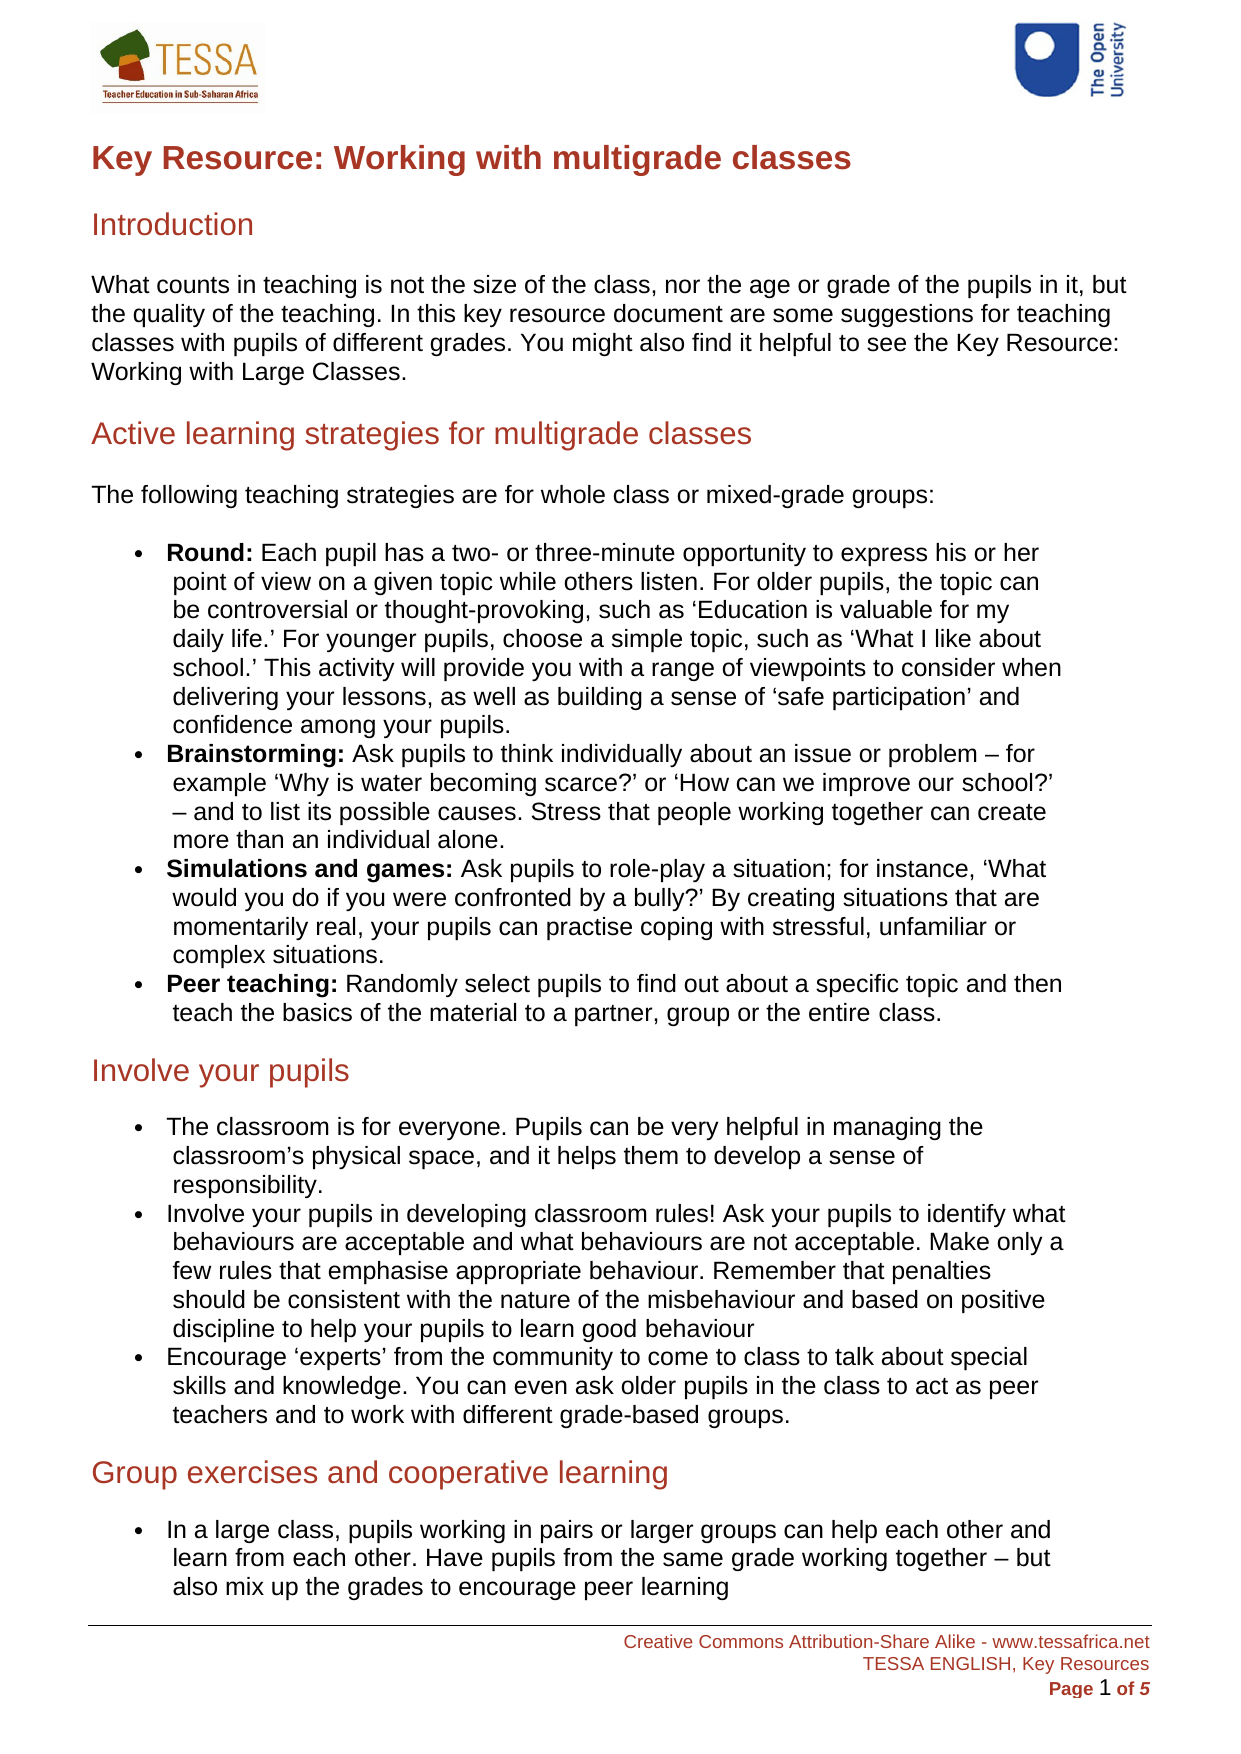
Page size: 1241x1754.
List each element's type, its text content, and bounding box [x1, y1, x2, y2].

text – and to list its possible causes. Stress that people working together can create more than an individual alone. [172, 796, 1049, 854]
list Simulations and games: Ask pupils to role-play a situation; for instance, ‘What would you do if you were confronted by a bully?’ By creating situations that are momentarily real, your pupils can practise coping with stressful, unfamiliar or complex situations. [135, 854, 1047, 969]
subtitle Active learning strategies for multigrade classes [91, 415, 1151, 451]
text What counts in teaching is not the size of the class, nor the age or grade of the pupils in it, but the quality of the teaching. In this key resource document are some suggestions for teaching classes with pupils of different grades. You might also find it helpful to see the Key Resource: Working with Large Classes. [91, 270, 1129, 385]
list The classroom is for everyone. Pupils can be very helpful in managing the classroom’s physical space, and it helps them to develop a sense of responsibility. [135, 1112, 985, 1198]
text The following teaching strategies are for whole class or mixed-grade groups: [91, 480, 1151, 508]
text Key Resource: Working with multigrade classes [91, 138, 1151, 176]
list Brainstorming: Ask pupils to think individually about an issue or problem – for example ‘Why is water becoming scarce?’ or ‘How can we improve our school?’ [135, 739, 1053, 796]
list Involve your pupils in developing classroom rules! Ask your pupils to identify what behaviours are acceptable and what behaviours are not acceptable. Make only a few rules that emphasise appropriate behaviour. Remember that penalties should be consistent with the nature of the misbehaviour and based on positive discipline to help your pupils to learn good behaviour [135, 1198, 1067, 1342]
subtitle Group exercises and cooperative learning [91, 1454, 1151, 1490]
list Round: Each pupil has a two- or three-minute opportunity to express his or her point of view on a given topic while others listen. For older pupils, the topic can be controversial or thought-provoking, such as ‘Education is valuable for my daily life.’ For younger pupils, choose a simple topic, such as ‘What I like about school.’ This activity will provide you with a range of viewpoints to consider when delivering your lessons, as well as building a sense of ‘safe participation’ and confidence among your pupils. [135, 538, 1063, 739]
subtitle Introduction [91, 206, 1151, 242]
picture [91, 22, 267, 114]
picture [1013, 21, 1129, 100]
list Peer teaching: Randomly select pupils to find out about a specific topic and then teach the basics of the material to a partner, group or the entire class. [135, 969, 1064, 1026]
list In a large class, pupils working in pairs or larger groups can help each other and learn from each other. Have pupils from the same grade working together – but also mix up the grades to encourage peer learning [135, 1515, 1053, 1601]
list Encourage ‘experts’ from the community to come to class to talk about special skills and knowledge. You can even ask older pupils in the class to act as peer teachers and to work with different grade-based groups. [135, 1342, 1040, 1428]
subtitle Involve your pupils [91, 1052, 1151, 1088]
